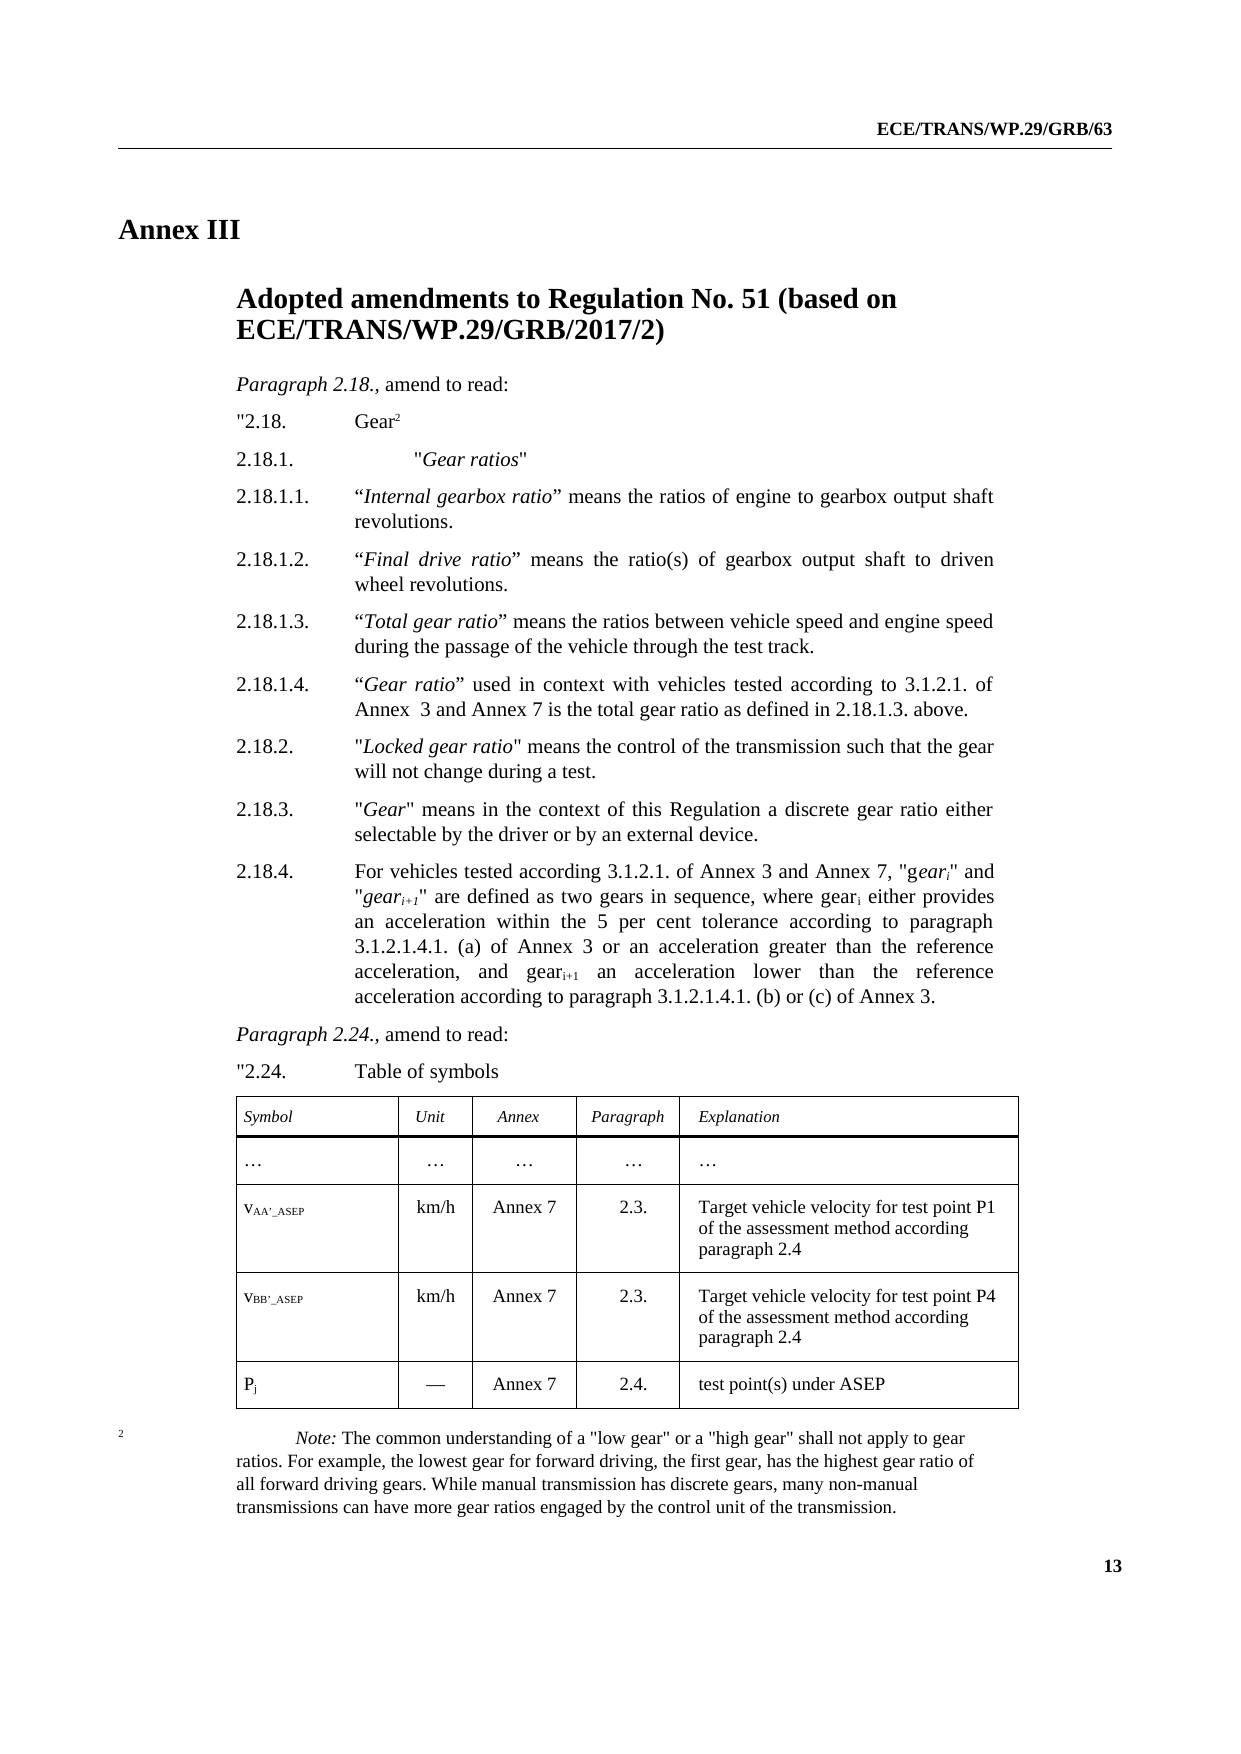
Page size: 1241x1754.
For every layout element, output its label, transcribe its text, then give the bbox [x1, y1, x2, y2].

table_cell km/h [399, 1185, 472, 1272]
table_header Paragraph [577, 1097, 679, 1134]
table_cell Annex 7 [473, 1273, 576, 1361]
table_cell test point(s) under ASEP [680, 1362, 1018, 1407]
table_cell vAA’_ASEP [237, 1185, 398, 1272]
table_header Explanation [680, 1097, 1018, 1134]
table_cell km/h [399, 1273, 472, 1361]
table_cell … [473, 1138, 576, 1183]
text 2.18.1.3. “Total gear ratio” means the ratios between vehicle speed and engine speed during the passage of the vehicle through the test track. [236, 608, 994, 658]
text Paragraph 2.18., amend to read: [236, 371, 994, 396]
text 2.18.2. "Locked gear ratio" means the control of the transmission such that the gear will not change during a test. [236, 733, 994, 783]
text 2.18.1.2. “Final drive ratio” means the ratio(s) of gearbox output shaft to driven wheel revolutions. [236, 546, 994, 596]
table_cell vBB’_ASEP [237, 1273, 398, 1361]
table_cell 2.4. [577, 1362, 679, 1407]
text "2.18. Gear [236, 408, 994, 433]
text Adopted amendments to Regulation No. 51 (based on ECE/TRANS/WP.29/GRB/2017/2) [118, 283, 994, 346]
table_header Unit [399, 1097, 472, 1134]
table_cell Target vehicle velocity for test point P4 of the assessment method according paragraph 2.4 [680, 1273, 1018, 1361]
table_cell … [399, 1138, 472, 1183]
text 2.18.1.4. “Gear ratio” used in context with vehicles tested according to 3.1.2.1. of Annex 3 and Annex 7 is the total gear ratio as defined in 2.18.1.3. above. [236, 671, 994, 721]
table_cell … [577, 1138, 679, 1183]
table_cell 2.3. [577, 1185, 679, 1272]
text 2.18.3. "Gear" means in the context of this Regulation a discrete gear ratio either selectable by the driver or by an external device. [236, 796, 994, 846]
table_cell — [399, 1362, 472, 1407]
text Paragraph 2.24., amend to read: [236, 1021, 994, 1046]
text 2.18.1.1. “Internal gearbox ratio” means the ratios of engine to gearbox output shaft revolutions. [236, 483, 994, 533]
table_header Annex [473, 1097, 576, 1134]
table_cell Target vehicle velocity for test point P1 of the assessment method according paragraph 2.4 [680, 1185, 1018, 1272]
table_cell Annex 7 [473, 1362, 576, 1407]
table_cell Pj [237, 1362, 398, 1407]
text "2.24. Table of symbols [236, 1058, 994, 1083]
table_cell Annex 7 [473, 1185, 576, 1272]
table_cell … [680, 1138, 1018, 1183]
text 2.18.1. "Gear ratios" [236, 446, 994, 471]
table_header Symbol [237, 1097, 398, 1134]
text Annex III [118, 215, 994, 246]
table_cell … [237, 1138, 398, 1183]
text 2.18.4. For vehicles tested according 3.1.2.1. of Annex 3 and Annex 7, "geari" and "geari+1" are defined as two gears in sequence, where geari either provides an acceleration within the 5 per cent tolerance according to paragraph 3.1.2.1.4.1. (a) of Annex 3 or an acceleration greater than the reference acceleration, and geari+1 an acceleration lower than the reference acceleration according to paragraph 3.1.2.1.4.1. (b) or (c) of Annex 3. [236, 858, 994, 1008]
table_cell 2.3. [577, 1273, 679, 1361]
